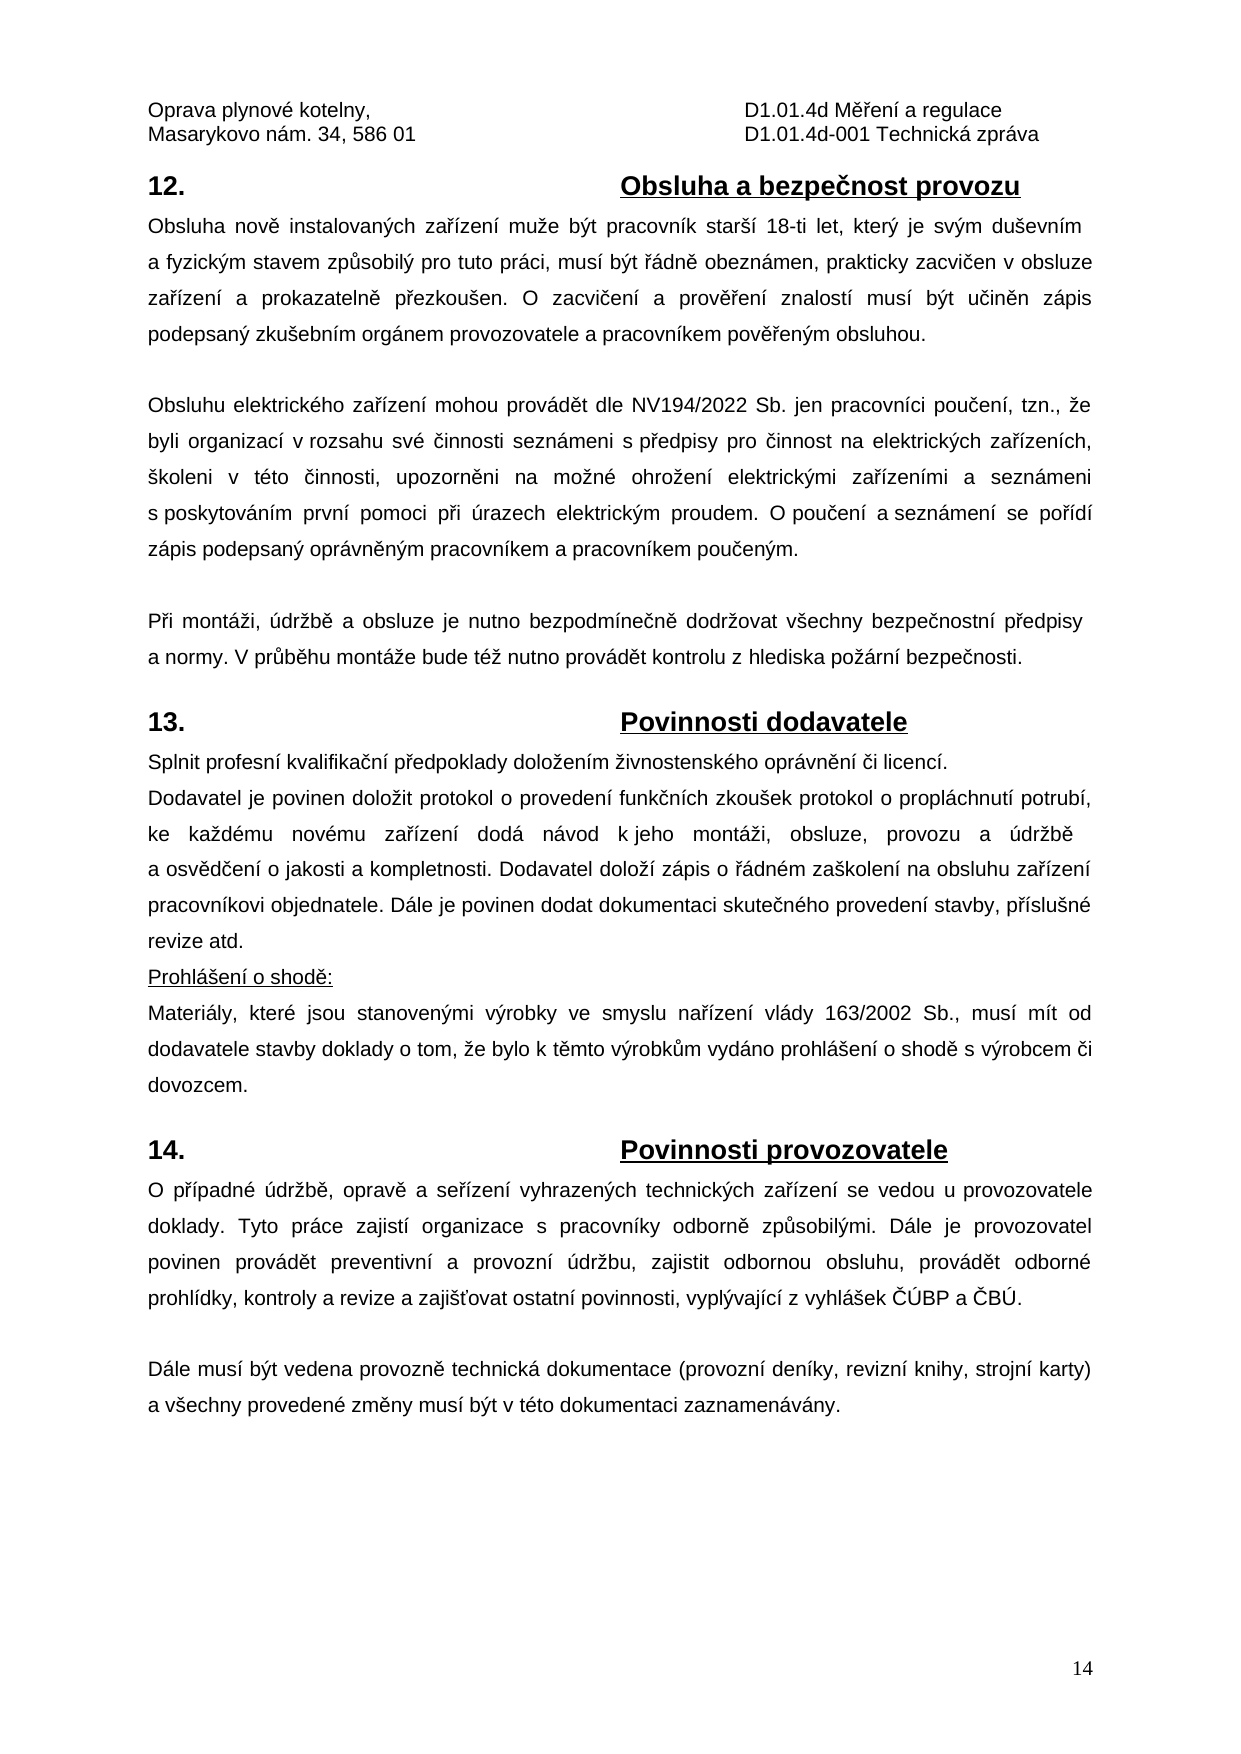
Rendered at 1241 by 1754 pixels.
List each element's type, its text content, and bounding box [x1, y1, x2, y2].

text Dodavatel je povinen doložit protokol o provedení funkčních zkoušek protokol o propláchnutí potrubí, ke každému novému zařízení dodá návod k jeho montáži, obsluze, provozu a údržbě a osvědčení o jakosti a kompletnosti. Dodavatel doloží zápis o řádném zaškolení na obsluhu zařízení pracovníkovi objednatele. Dále je povinen dodat dokumentaci skutečného provedení stavby, příslušné revize atd. [148, 785, 1093, 953]
text Obsluhu elektrického zařízení mohou provádět dle NV194/2022 Sb. jen pracovníci poučení, tzn., že byli organizací v rozsahu své činnosti seznámeni s předpisy pro činnost na elektrických zařízeních, školeni v této činnosti, upozorněni na možné ohrožení elektrickými zařízeními a seznámeni s poskytováním první pomoci při úrazech elektrickým proudem. O poučení a seznámení se pořídí zápis podepsaný oprávněným pracovníkem a pracovníkem poučeným. [148, 393, 1093, 561]
text Obsluha nově instalovaných zařízení muže být pracovník starší 18-ti let, který je svým duševním a fyzickým stavem způsobilý pro tuto práci, musí být řádně obeznámen, prakticky zacvičen v obsluze zařízení a prokazatelně přezkoušen. O zacvičení a prověření znalostí musí být učiněn zápis podepsaný zkušebním orgánem provozovatele a pracovníkem pověřeným obsluhou. [148, 213, 1093, 345]
text Materiály, které jsou stanovenými výrobky ve smyslu nařízení vlády 163/2002 Sb., musí mít od dodavatele stavby doklady o tom, že bylo k těmto výrobkům vydáno prohlášení o shodě s výrobcem či dovozcem. [148, 1001, 1093, 1097]
text Dále musí být vedena provozně technická dokumentace (provozní deníky, revizní knihy, strojní karty) a všechny provedené změny musí být v této dokumentaci zaznamenávány. [148, 1357, 1093, 1417]
text O případné údržbě, opravě a seřízení vyhrazených technických zařízení se vedou u provozovatele doklady. Tyto práce zajistí organizace s pracovníky odborně způsobilými. Dále je provozovatel povinen provádět preventivní a provozní údržbu, zajistit odbornou obsluhu, provádět odborné prohlídky, kontroly a revize a zajišťovat ostatní povinnosti, vyplývající z vyhlášek ČÚBP a ČBÚ. [148, 1178, 1093, 1309]
text Při montáži, údržbě a obsluze je nutno bezpodmínečně dodržovat všechny bezpečnostní předpisy a normy. V průběhu montáže bude též nutno provádět kontrolu z hlediska požární bezpečnosti. [148, 609, 1093, 669]
text Splnit profesní kvalifikační předpoklady doložením živnostenského oprávnění či licencí. [148, 749, 1093, 773]
text Prohlášení o shodě: [148, 965, 1093, 989]
subtitle Obsluha a bezpečnost provozu [148, 170, 1093, 201]
subtitle Povinnosti provozovatele [148, 1134, 1093, 1165]
subtitle Povinnosti dodavatele [148, 706, 1093, 737]
